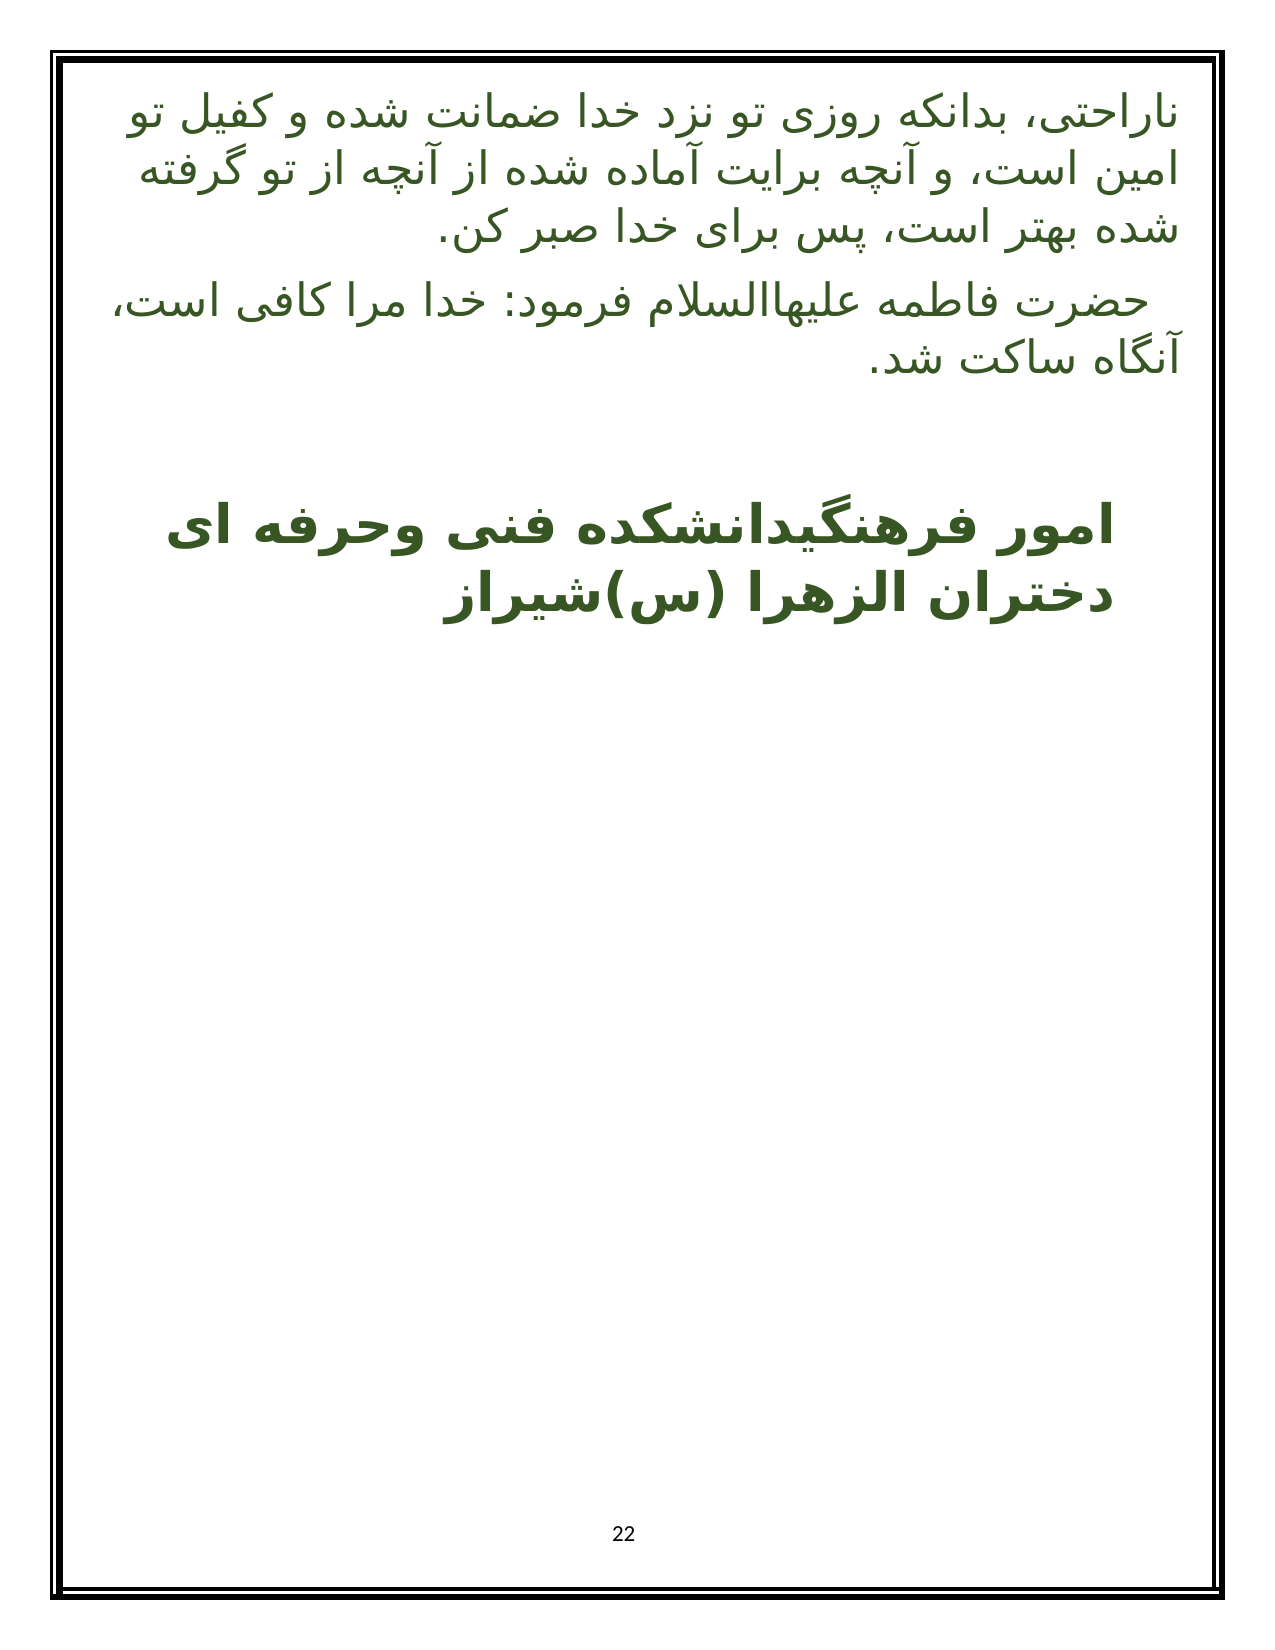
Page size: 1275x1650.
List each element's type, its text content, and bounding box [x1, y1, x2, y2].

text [84, 84, 1181, 253]
text امور فرهنگیدانشکده فنی وحرفه ای دختران الزهرا (س)شیراز [66, 493, 1116, 624]
text حضرت فاطمه علیهاالسلام فرمود: خدا مرا كافی است، آنگاه ساكت شد. [84, 273, 1181, 384]
